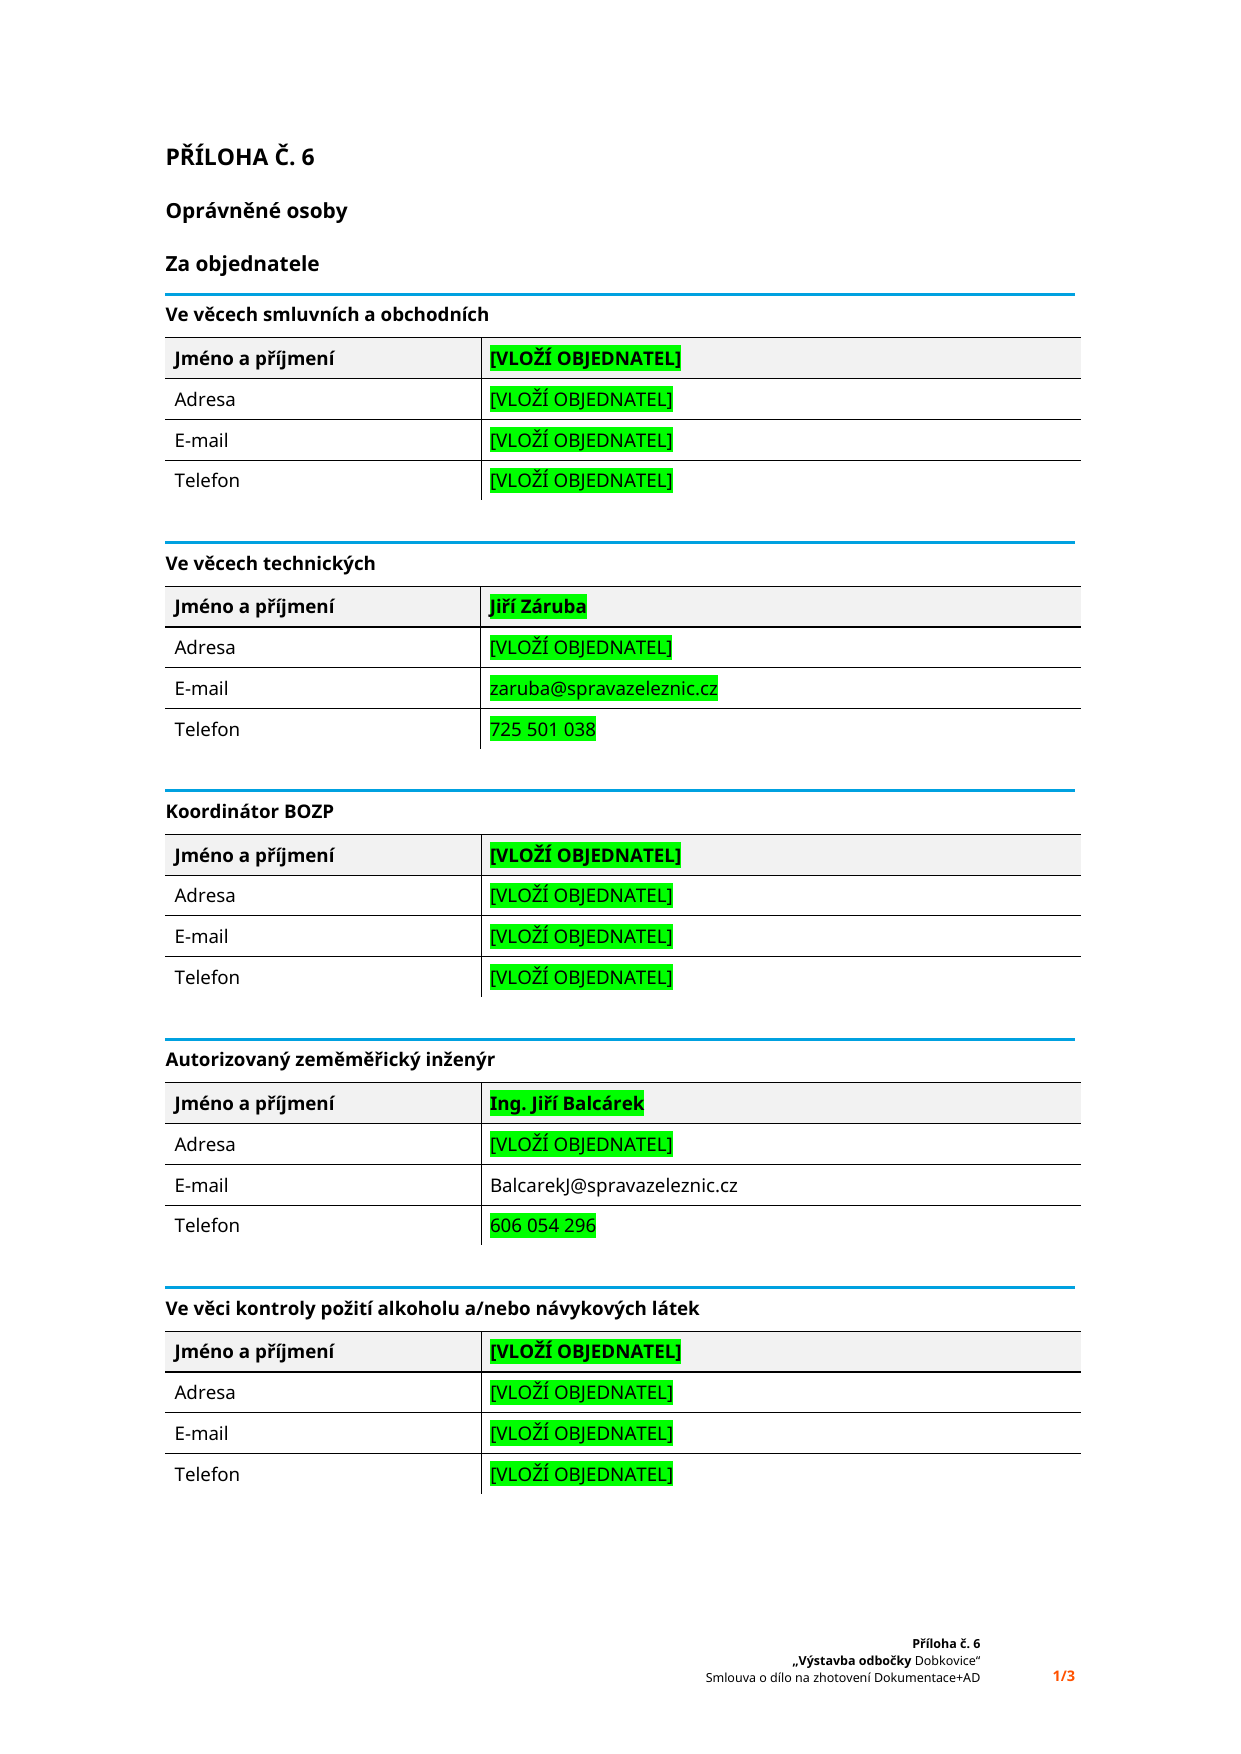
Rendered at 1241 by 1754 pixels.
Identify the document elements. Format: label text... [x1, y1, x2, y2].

table_cell Telefon [165, 1206, 481, 1245]
table_cell Telefon [165, 461, 481, 500]
table_cell E-mail [165, 668, 480, 708]
table_cell E-mail [165, 420, 481, 459]
table_cell 725 501 038 [481, 709, 1081, 748]
table_cell [VLOŽÍ OBJEDNATEL] [481, 628, 1081, 667]
table_header Jméno a příjmení [165, 338, 481, 378]
table_cell [VLOŽÍ OBJEDNATEL] [482, 420, 1081, 459]
table_cell [VLOŽÍ OBJEDNATEL] [482, 461, 1081, 500]
table_cell Adresa [165, 1373, 481, 1412]
table_cell [VLOŽÍ OBJEDNATEL] [482, 957, 1081, 997]
table_cell [VLOŽÍ OBJEDNATEL] [482, 1124, 1081, 1164]
text Oprávněné osoby [165, 197, 1075, 225]
table_header Ing. Jiří Balcárek [482, 1083, 1081, 1123]
table_header Jméno a příjmení [165, 587, 480, 626]
table_cell Adresa [165, 1124, 481, 1164]
table_cell 606 054 296 [482, 1206, 1081, 1245]
table_cell Telefon [165, 709, 480, 748]
table_cell Adresa [165, 379, 481, 419]
text Ve věcech technických [165, 544, 1075, 576]
text Koordinátor BOZP [165, 792, 1075, 824]
text Autorizovaný zeměměřický inženýr [165, 1041, 1075, 1072]
table_cell [VLOŽÍ OBJEDNATEL] [482, 1373, 1081, 1412]
table_cell [VLOŽÍ OBJEDNATEL] [482, 1454, 1081, 1493]
table_header Jméno a příjmení [165, 835, 481, 875]
table_header [VLOŽÍ OBJEDNATEL] [482, 835, 1081, 875]
table_cell [VLOŽÍ OBJEDNATEL] [482, 379, 1081, 419]
table_cell [VLOŽÍ OBJEDNATEL] [482, 916, 1081, 956]
table_header Jiří Záruba [481, 587, 1081, 626]
table_header [VLOŽÍ OBJEDNATEL] [482, 338, 1081, 378]
table_cell E-mail [165, 916, 481, 956]
table_cell Adresa [165, 876, 481, 915]
table_cell E-mail [165, 1413, 481, 1453]
table_cell BalcarekJ@spravazeleznic.cz [482, 1165, 1081, 1204]
table_cell Telefon [165, 957, 481, 997]
table_cell [VLOŽÍ OBJEDNATEL] [482, 1413, 1081, 1453]
table_header Jméno a příjmení [165, 1332, 481, 1371]
table_header Jméno a příjmení [165, 1083, 481, 1123]
table_cell E-mail [165, 1165, 481, 1204]
text Ve věci kontroly požití alkoholu a/nebo návykových látek [165, 1289, 1075, 1321]
text Za objednatele [165, 249, 1075, 277]
table_header [VLOŽÍ OBJEDNATEL] [482, 1332, 1081, 1371]
table_cell Adresa [165, 628, 480, 667]
text Příloha č. 6 [165, 141, 1075, 173]
table_cell [VLOŽÍ OBJEDNATEL] [482, 876, 1081, 915]
table_cell Telefon [165, 1454, 481, 1493]
text Ve věcech smluvních a obchodních [165, 296, 1075, 327]
table_cell zaruba@spravazeleznic.cz [481, 668, 1081, 708]
